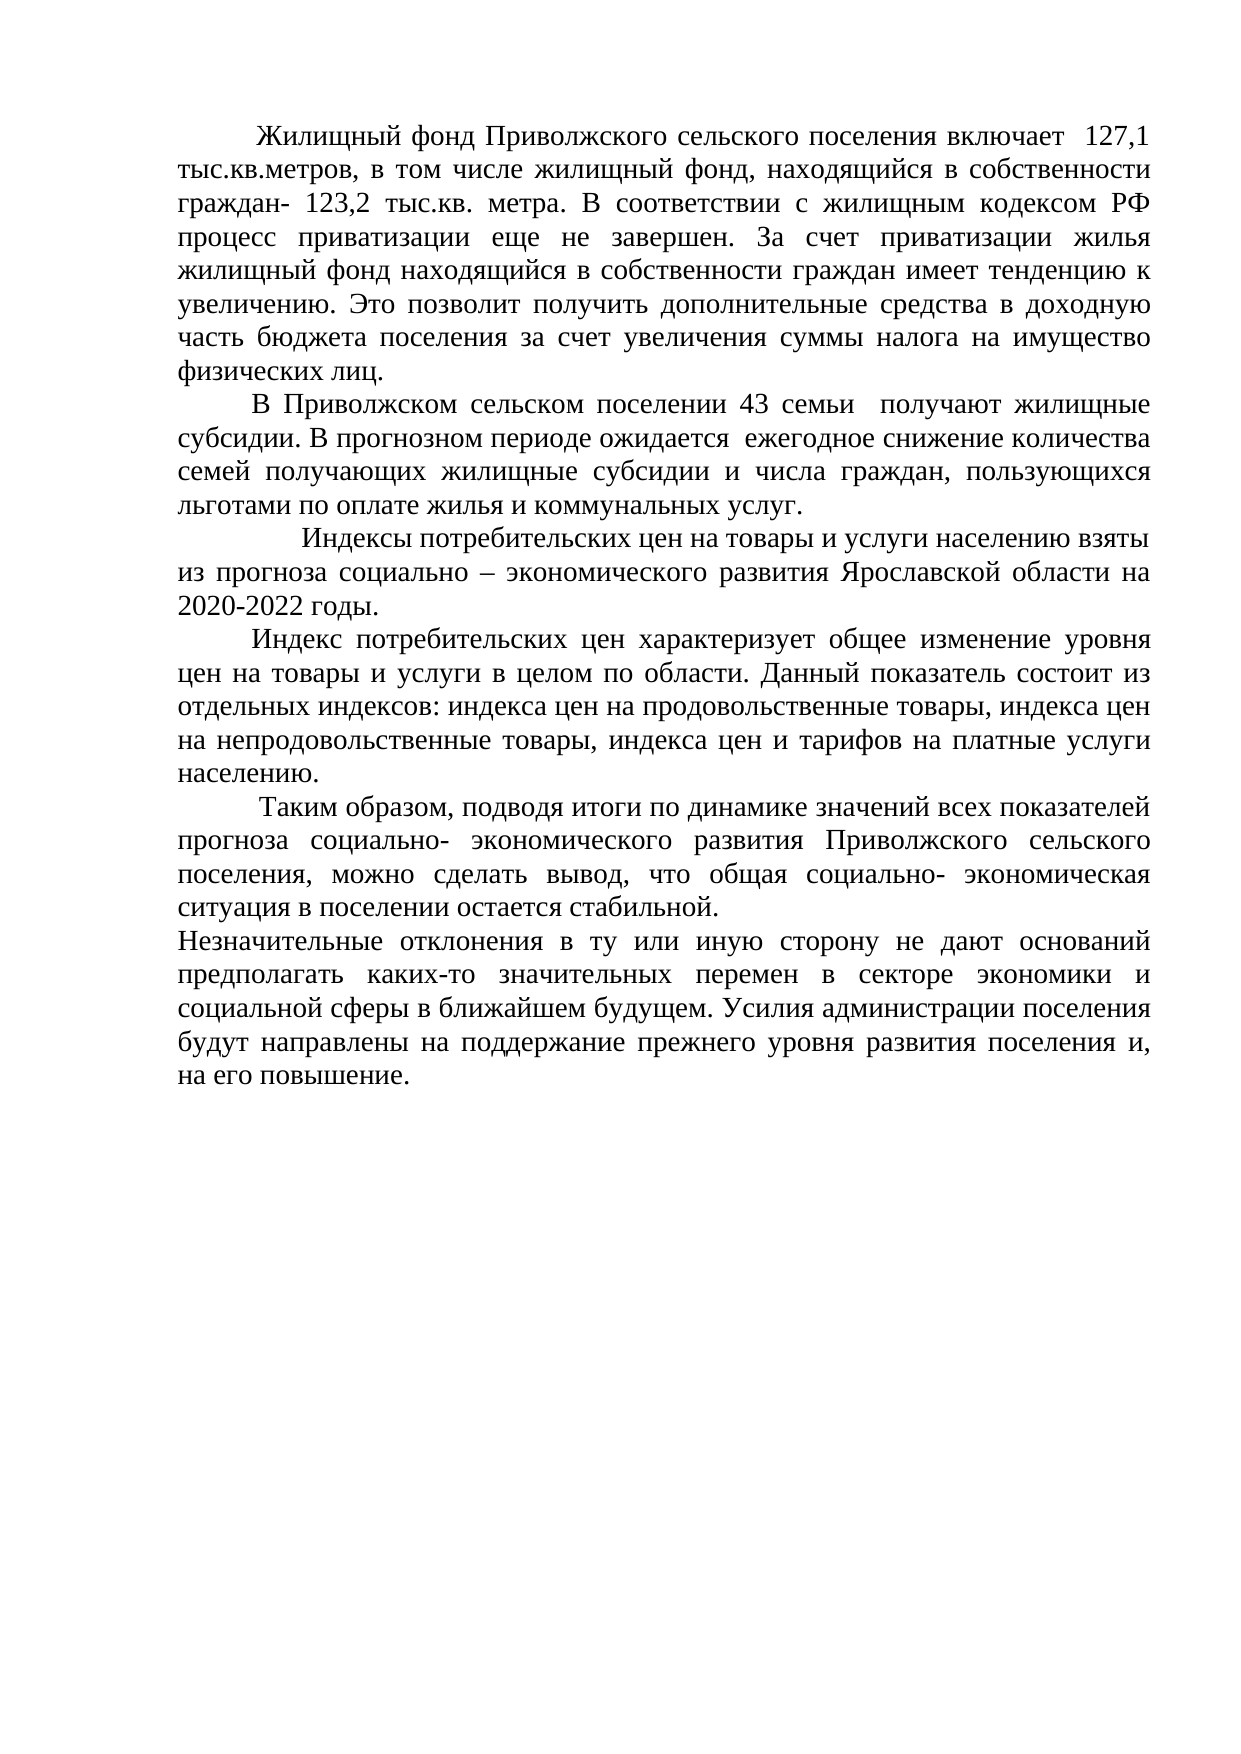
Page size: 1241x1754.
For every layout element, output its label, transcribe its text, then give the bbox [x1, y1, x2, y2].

text Индексы потребительских цен на товары и услуги населению взяты из прогноза социально – экономического развития Ярославской области на 2020-2022 годы. [177, 521, 1152, 621]
text Таким образом, подводя итоги по динамике значений всех показателей прогноза социально- экономического развития Приволжского сельского поселения, можно сделать вывод, что общая социально- экономическая ситуация в поселении остается стабильной. [177, 789, 1152, 923]
text В Приволжском сельском поселении 43 семьи получают жилищные субсидии. В прогнозном периоде ожидается ежегодное снижение количества семей получающих жилищные субсидии и числа граждан, пользующихся льготами по оплате жилья и коммунальных услуг. [177, 386, 1152, 521]
text Индекс потребительских цен характеризует общее изменение уровня цен на товары и услуги в целом по области. Данный показатель состоит из отдельных индексов: индекса цен на продовольственные товары, индекса цен на непродовольственные товары, индекса цен и тарифов на платные услуги населению. [177, 621, 1152, 789]
text Незначительные отклонения в ту или иную сторону не дают оснований предполагать каких-то значительных перемен в секторе экономики и социальной сферы в ближайшем будущем. Усилия администрации поселения будут направлены на поддержание прежнего уровня развития поселения и, на его повышение. [177, 923, 1152, 1091]
text Жилищный фонд Приволжского сельского поселения включает 127,1 тыс.кв.метров, в том числе жилищный фонд, находящийся в собственности граждан- 123,2 тыс.кв. метра. В соответствии с жилищным кодексом РФ процесс приватизации еще не завершен. За счет приватизации жилья жилищный фонд находящийся в собственности граждан имеет тенденцию к увеличению. Это позволит получить дополнительные средства в доходную часть бюджета поселения за счет увеличения суммы налога на имущество физических лиц. [177, 118, 1152, 386]
